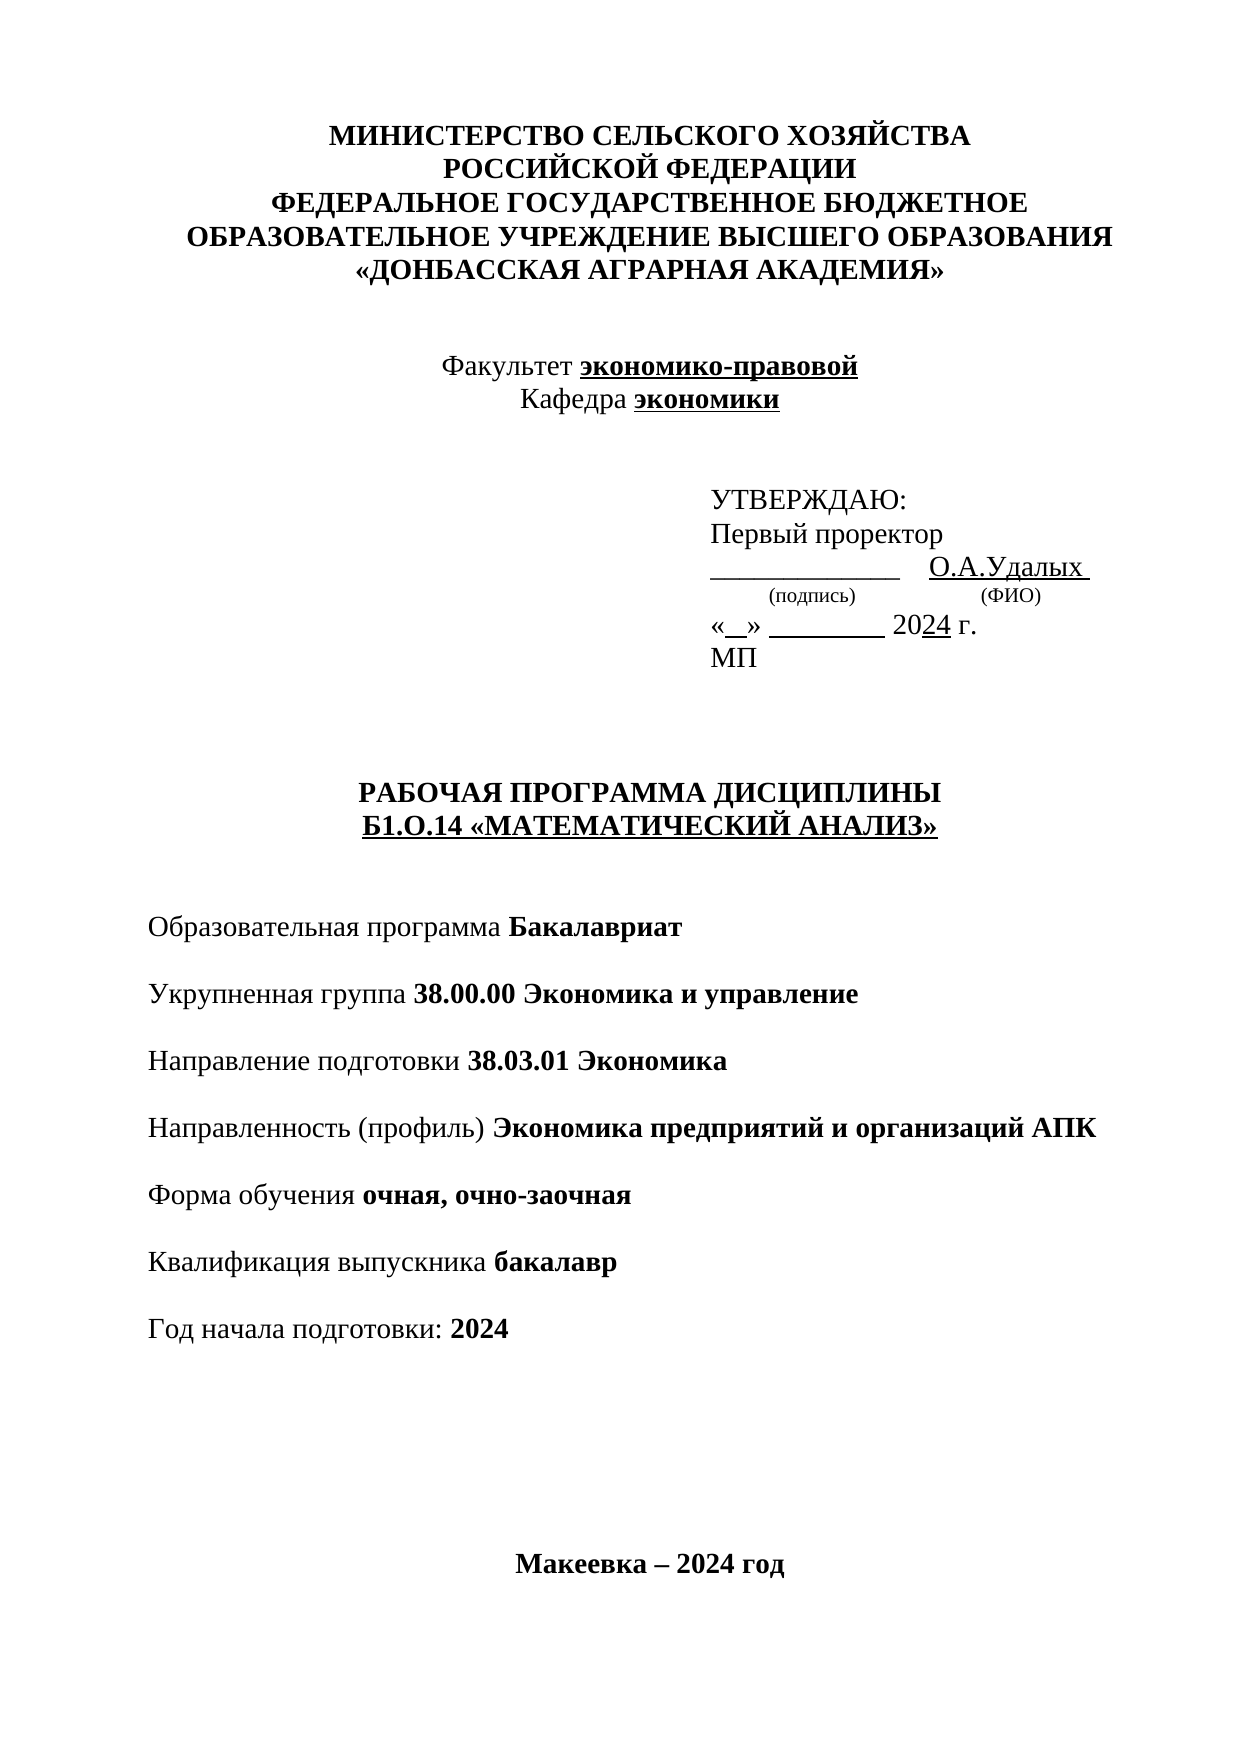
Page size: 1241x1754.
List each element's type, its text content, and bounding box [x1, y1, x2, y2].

text Макеевка – 2024 год [148, 1546, 1152, 1580]
text МП [710, 641, 1152, 674]
text ФЕДЕРАЛЬНОЕ ГОСУДАРСТВЕННОЕ БЮДЖЕТНОЕ ОБРАЗОВАТЕЛЬНОЕ УЧРЕЖДЕНИЕ ВЫСШЕГО ОБРАЗОВАНИЯ [148, 185, 1152, 252]
subtitle РАБОЧАЯ ПРОГРАММА ДИСЦИПЛИНЫ [148, 775, 1152, 808]
text Факультет экономико-правовой [148, 348, 1152, 382]
text Год начала подготовки: 2024 [148, 1311, 1152, 1345]
text УТВЕРЖДАЮ: [710, 482, 1152, 516]
text Первый проректор [710, 516, 1152, 549]
text (подпись) (ФИО) [710, 583, 1152, 607]
text МИНИСТЕРСТВО СЕЛЬСКОГО ХОЗЯЙСТВА [148, 118, 1152, 152]
text Направление подготовки 38.03.01 Экономика [148, 1043, 1152, 1077]
text Форма обучения очная, очно-заочная [148, 1177, 1152, 1211]
text Квалификация выпускника бакалавр [148, 1244, 1152, 1278]
text Направленность (профиль) Экономика предприятий и организаций АПК [148, 1110, 1152, 1144]
text « » . [710, 607, 1152, 641]
text Б1.О.14 «МАТЕМАТИЧЕСКИЙ АНАЛИЗ» [148, 808, 1152, 842]
text РОССИЙСКОЙ ФЕДЕРАЦИИ [148, 152, 1152, 185]
text Образовательная программа Бакалавриат [148, 909, 1152, 942]
text _____________ О.А.Удалых [710, 549, 1152, 583]
text Укрупненная группа 38.00.00 Экономика и управление [148, 976, 1152, 1009]
text «ДОНБАССКАЯ АГРАРНАЯ АКАДЕМИЯ» [148, 252, 1152, 286]
text Кафедра экономики [148, 382, 1152, 415]
